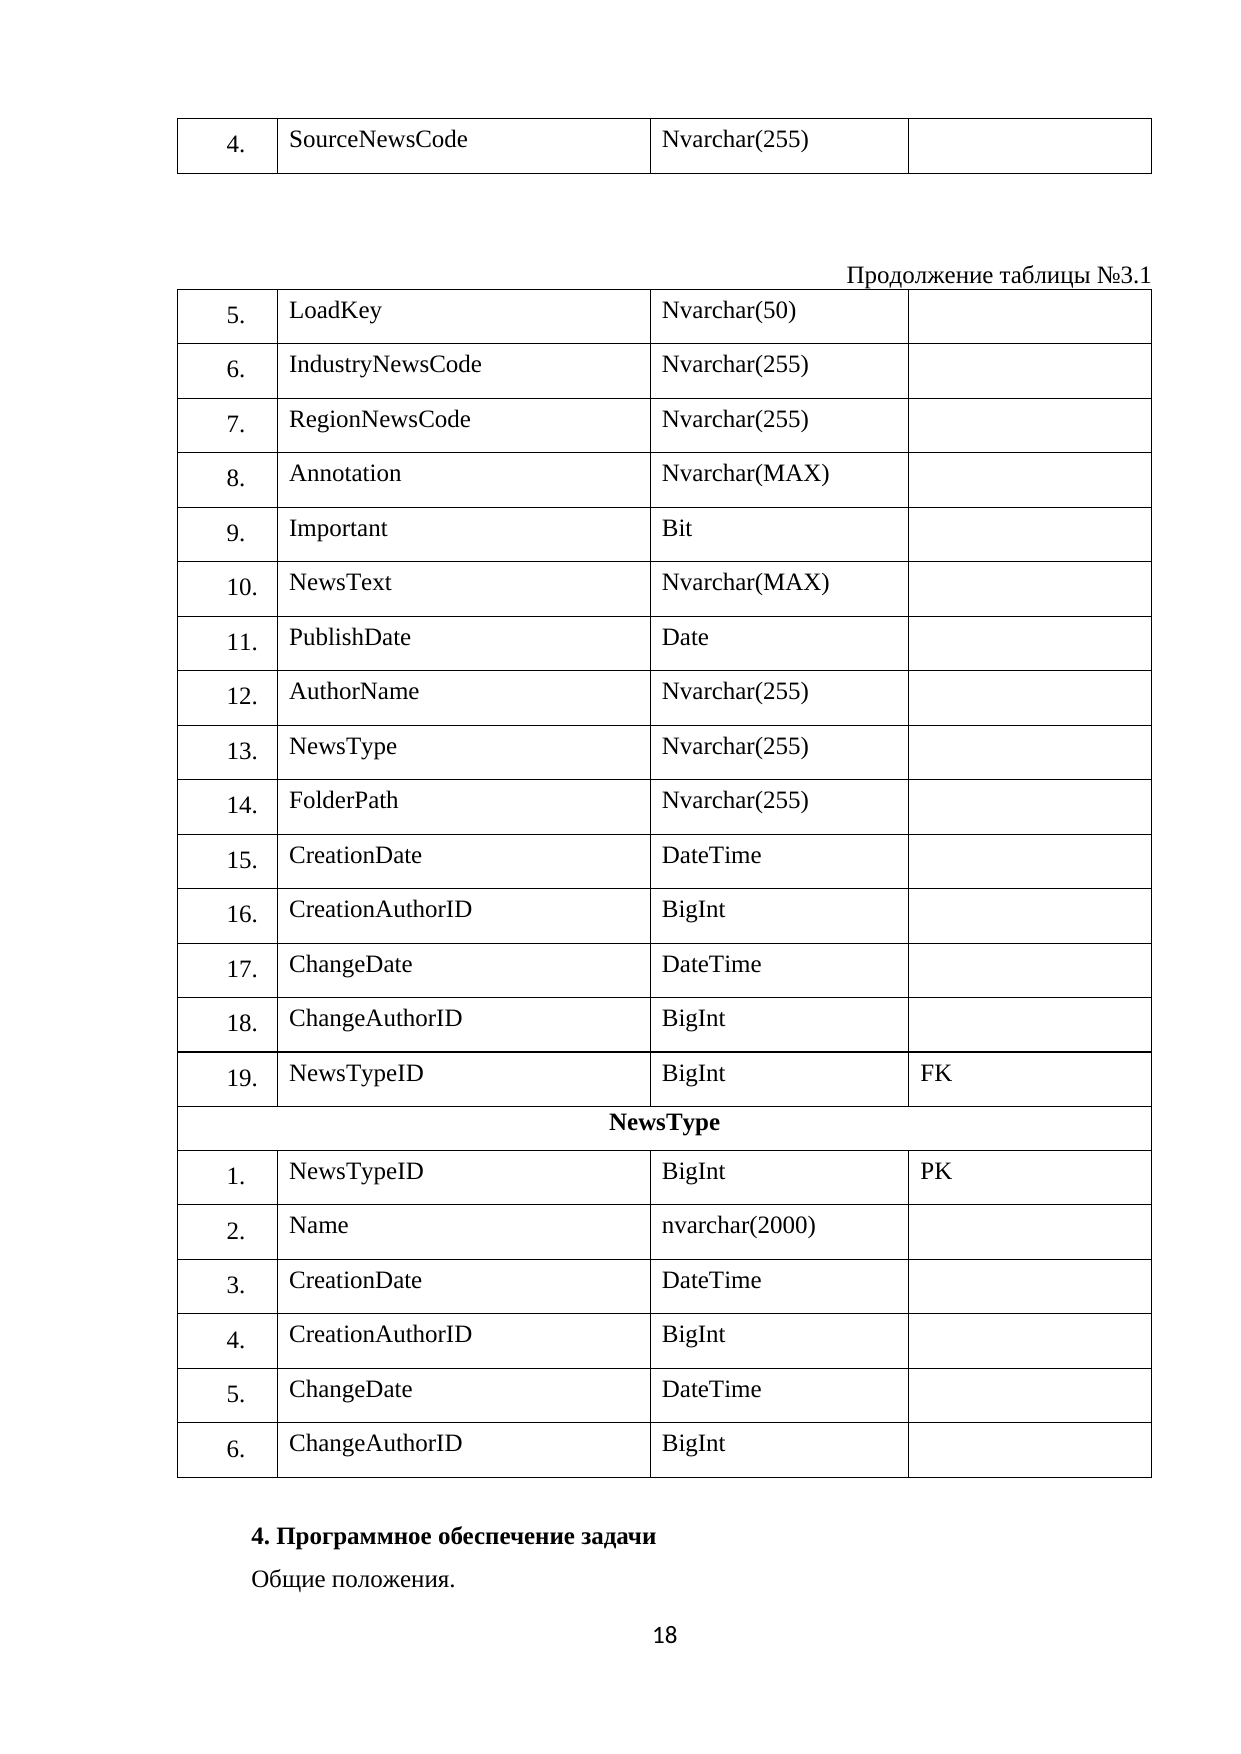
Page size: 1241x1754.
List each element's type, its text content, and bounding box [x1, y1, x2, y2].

table_cell [909, 119, 1151, 173]
table_cell BigInt [651, 889, 908, 942]
table_cell NewsType [278, 726, 650, 779]
table_cell [178, 1151, 277, 1204]
table_cell ChangeAuthorID [278, 1423, 650, 1477]
table_cell ChangeDate [278, 1369, 650, 1422]
table_cell [909, 453, 1151, 507]
table_cell [909, 1369, 1151, 1422]
table_cell CreationAuthorID [278, 1314, 650, 1368]
table_cell Nvarchar(MAX) [651, 562, 908, 616]
table_cell [909, 889, 1151, 942]
table_cell [909, 1423, 1151, 1477]
table_cell Nvarchar(255) [651, 726, 908, 779]
table_cell [178, 562, 277, 616]
table_cell NewsText [278, 562, 650, 616]
table_cell BigInt [651, 1314, 908, 1368]
table_cell ChangeAuthorID [278, 998, 650, 1051]
table_cell [178, 726, 277, 779]
table_cell PK [909, 1151, 1151, 1204]
table_cell FolderPath [278, 780, 650, 833]
table_cell [909, 998, 1151, 1051]
table_cell [178, 944, 277, 997]
table_cell [178, 1053, 277, 1106]
table_cell DateTime [651, 1260, 908, 1313]
table_cell CreationDate [278, 835, 650, 888]
table_cell [178, 1369, 277, 1422]
table_cell [178, 889, 277, 942]
table_cell [909, 780, 1151, 833]
table_cell Nvarchar(255) [651, 399, 908, 452]
table_cell [909, 344, 1151, 398]
table_cell [178, 617, 277, 670]
table_header Nvarchar(50) [651, 290, 908, 343]
table_cell NewsTypeID [278, 1151, 650, 1204]
text Продолжение таблицы №3.1 [177, 260, 1152, 289]
subtitle 4. Программное обеспечение задачи [177, 1521, 1152, 1550]
table_cell ChangeDate [278, 944, 650, 997]
table_cell [909, 617, 1151, 670]
table_cell [178, 998, 277, 1051]
table_cell [909, 944, 1151, 997]
table_cell [178, 835, 277, 888]
table_cell [178, 453, 277, 507]
table_cell [909, 399, 1151, 452]
table_cell [909, 671, 1151, 724]
table_cell Nvarchar(255) [651, 119, 908, 173]
table_cell BigInt [651, 1423, 908, 1477]
table_cell BigInt [651, 1151, 908, 1204]
table_cell [178, 1205, 277, 1259]
table_cell Important [278, 508, 650, 561]
table_cell BigInt [651, 998, 908, 1051]
table_cell BigInt [651, 1053, 908, 1106]
table_cell SourceNewsCode [278, 119, 650, 173]
table_cell NewsType [178, 1107, 1151, 1150]
table_cell FK [909, 1053, 1151, 1106]
table_cell [909, 1205, 1151, 1259]
table_cell DateTime [651, 835, 908, 888]
table_cell DateTime [651, 944, 908, 997]
table_cell CreationDate [278, 1260, 650, 1313]
table_cell NewsTypeID [278, 1053, 650, 1106]
table_cell Name [278, 1205, 650, 1259]
table_cell [178, 119, 277, 173]
table_cell [909, 508, 1151, 561]
table_cell IndustryNewsCode [278, 344, 650, 398]
table_cell [909, 726, 1151, 779]
table_cell Nvarchar(MAX) [651, 453, 908, 507]
table_cell [178, 399, 277, 452]
table_cell PublishDate [278, 617, 650, 670]
table_header [909, 290, 1151, 343]
table_cell Nvarchar(255) [651, 780, 908, 833]
table_cell [178, 1314, 277, 1368]
table_cell [909, 1260, 1151, 1313]
table_cell CreationAuthorID [278, 889, 650, 942]
table_cell Bit [651, 508, 908, 561]
table_cell [178, 671, 277, 724]
table_cell [178, 344, 277, 398]
table_cell [178, 780, 277, 833]
table_header LoadKey [278, 290, 650, 343]
table_cell [178, 1423, 277, 1477]
table_header [178, 290, 277, 343]
table_cell [909, 1314, 1151, 1368]
table_cell Date [651, 617, 908, 670]
table_cell DateTime [651, 1369, 908, 1422]
table_cell [909, 562, 1151, 616]
text Общие положения. [177, 1564, 1152, 1593]
table_cell Nvarchar(255) [651, 344, 908, 398]
table_cell Annotation [278, 453, 650, 507]
table_cell Nvarchar(255) [651, 671, 908, 724]
table_cell [178, 1260, 277, 1313]
table_cell nvarchar(2000) [651, 1205, 908, 1259]
table_cell AuthorName [278, 671, 650, 724]
table_cell [178, 508, 277, 561]
table_cell [909, 835, 1151, 888]
table_cell RegionNewsCode [278, 399, 650, 452]
